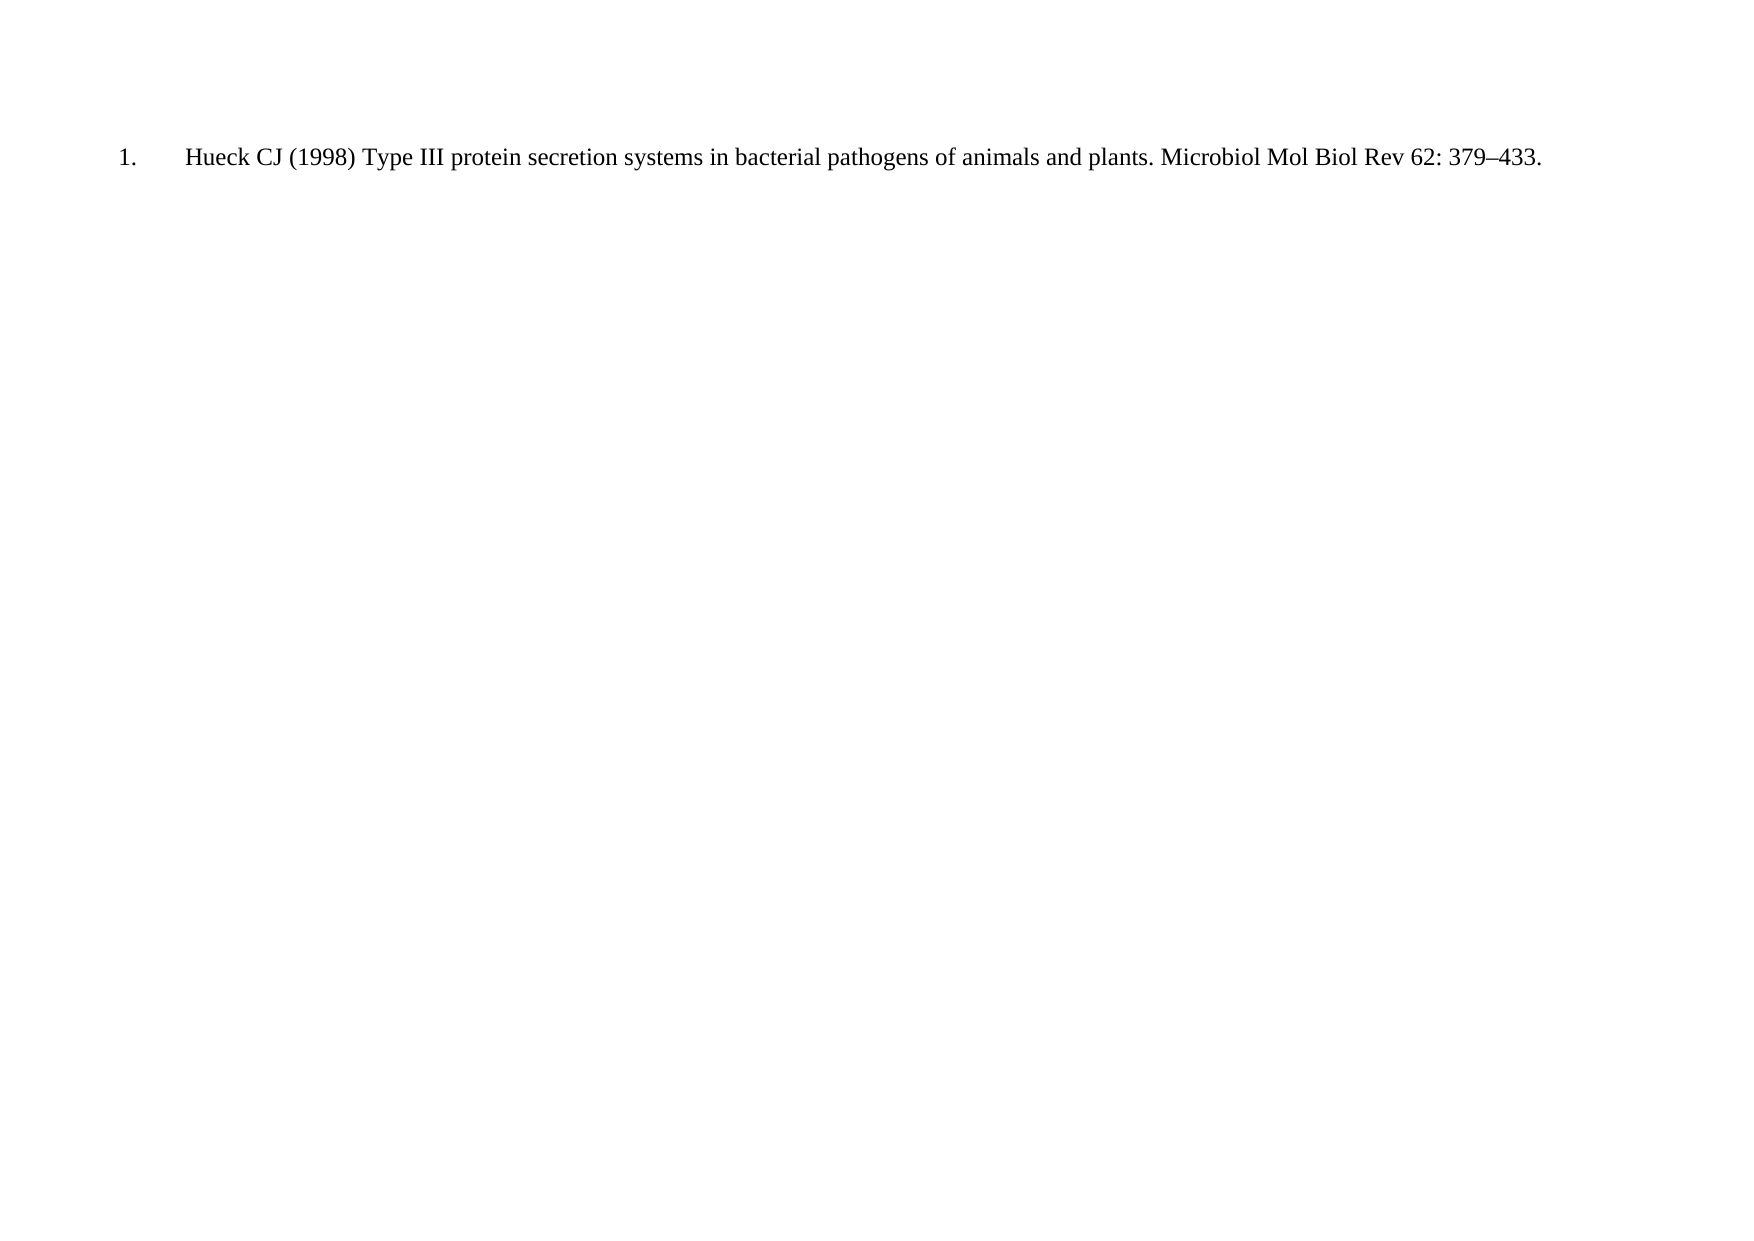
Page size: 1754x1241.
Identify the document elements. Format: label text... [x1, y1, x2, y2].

text 1. Hueck CJ (1998) Type III protein secretion systems in bacterial pathogens of animals and plants. Microbiol Mol Biol Rev 62: 379–433. [118, 142, 1636, 171]
